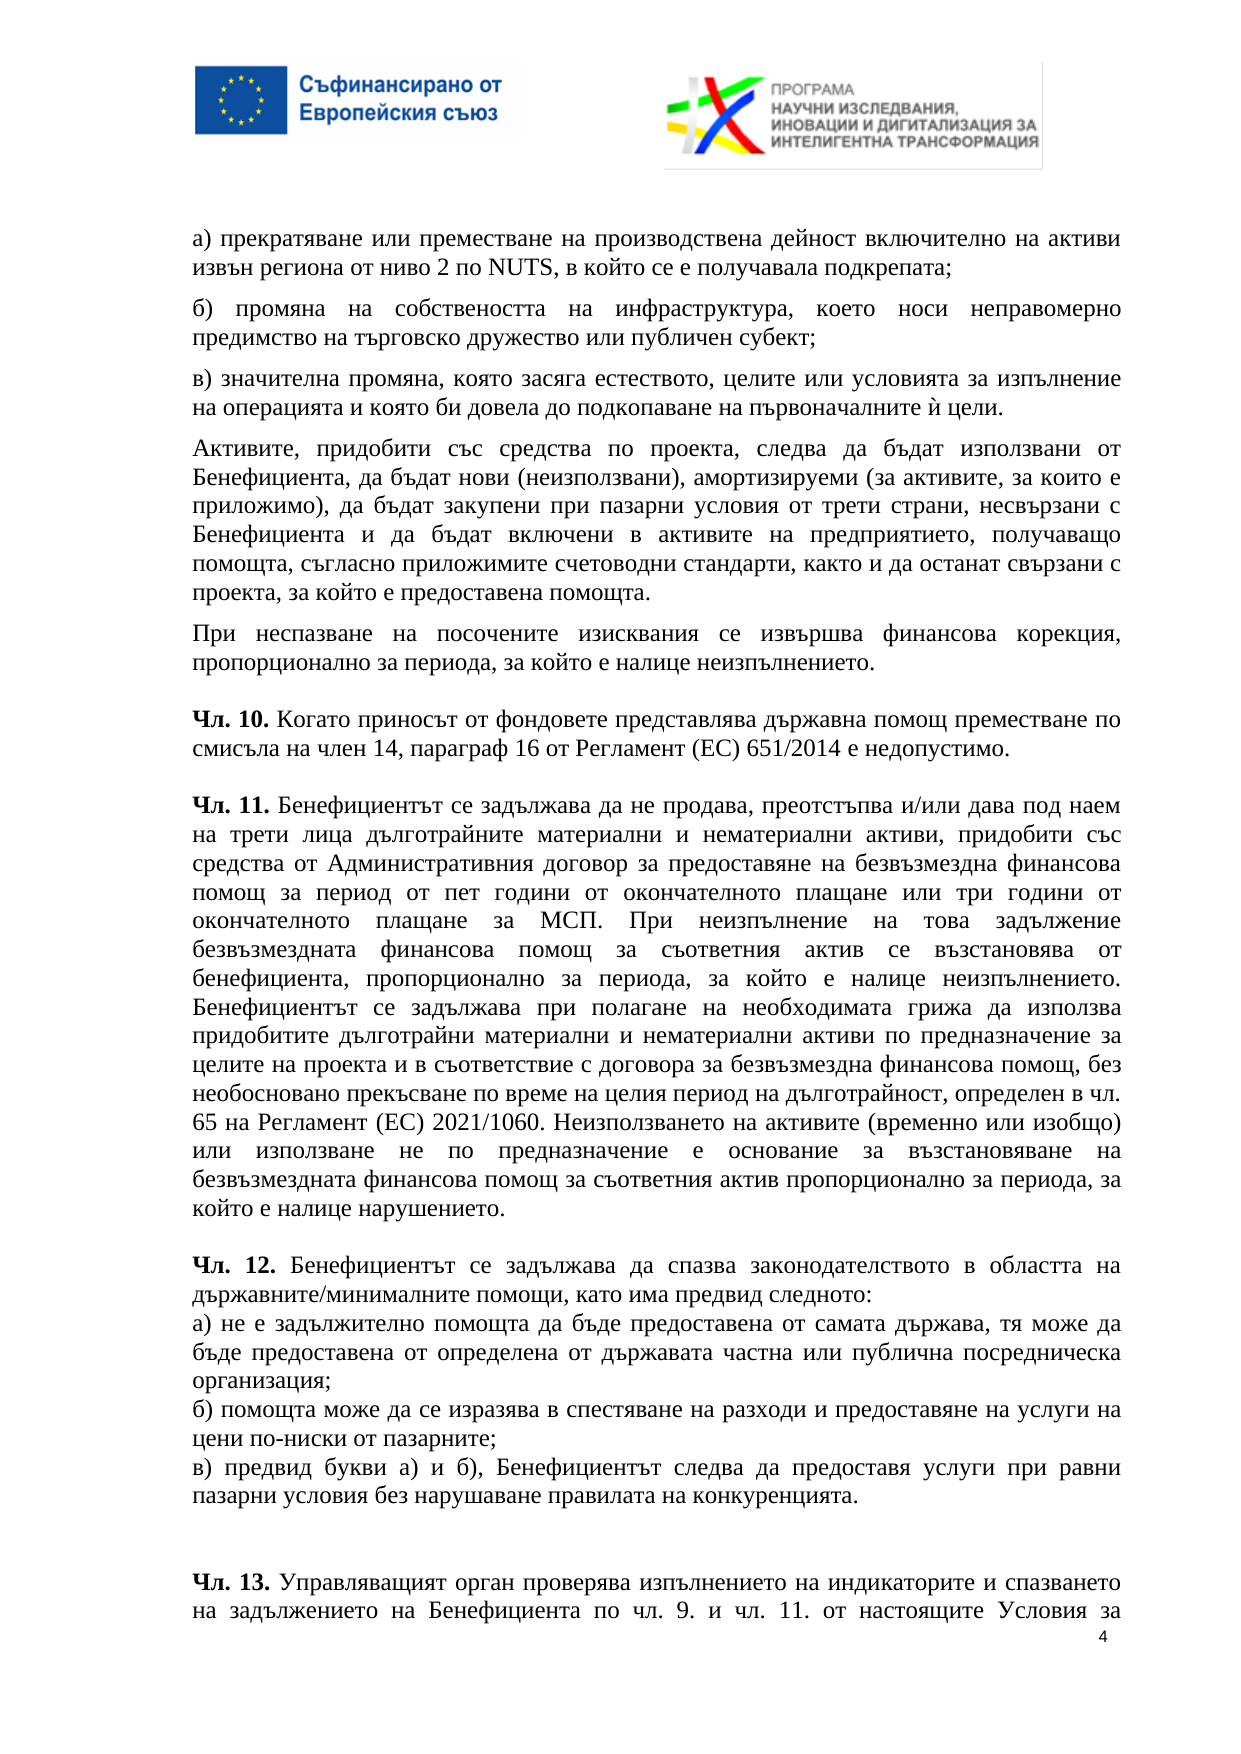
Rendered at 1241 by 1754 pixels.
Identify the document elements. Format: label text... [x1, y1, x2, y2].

picture [192, 62, 522, 139]
text а) прекратяване или преместване на производствена дейност включително на активи извън региона от ниво 2 по NUTS, в който се е получавала подкрепата; [133, 223, 1122, 280]
list Чл. 12. Бенефициентът се задължава да спазва законодателството в областта на държавните/минималните помощи, като има предвид следното: [192, 1250, 1122, 1308]
list Чл. 11. Бенефициентът се задължава да не продава, преотстъпва и/или дава под наем на трети лица дълготрайните материални и нематериални активи, придобити със средства от Административния договор за предоставяне на безвъзмездна финансова помощ за период от пет години от окончателното плащане или три години от окончателното плащане за МСП. При неизпълнение на това задължение безвъзмездната финансова помощ за съответния актив се възстановява от бенефициента, пропорционално за периода, за който е налице неизпълнението. Бенефициентът се задължава при полагане на необходимата грижа да използва придобитите дълготрайни материални и нематериални активи по предназначение за целите на проекта и в съответствие с договора за безвъзмездна финансова помощ, без необосновано прекъсване по време на целия период на дълготрайност, определен в чл. 65 на Регламент (ЕС) 2021/1060. Неизползването на активите (временно или изобщо) или използване не по предназначение е основание за възстановяване на безвъзмездната финансова помощ за съответния актив пропорционално за периода, за който е налице нарушението. [192, 790, 1122, 1222]
picture [664, 62, 1044, 171]
text в) значителна промяна, която засяга естеството, целите или условията за изпълнение на операцията и която би довела до подкопаване на първоначалните ѝ цели. [133, 363, 1122, 420]
text б) промяна на собствеността на инфраструктура, което носи неправомерно предимство на търговско дружество или публичен субект; [133, 293, 1122, 350]
text б) помощта може да се изразява в спестяване на разходи и предоставяне на услуги на цени по-ниски от пазарните; [192, 1394, 1122, 1452]
text Активите, придобити със средства по проекта, следва да бъдат използвани от Бенефициента, да бъдат нови (неизползвани), амортизируеми (за активите, за които е приложимо), да бъдат закупени при пазарни условия от трети страни, несвързани с Бенефициента и да бъдат включени в активите на предприятието, получаващо помощта, съгласно приложимите счетоводни стандарти, както и да останат свързани с проекта, за който е предоставена помощта. [192, 433, 1122, 605]
text а) не е задължително помощта да бъде предоставена от самата държава, тя може да бъде предоставена от определена от държавата частна или публична посредническа организация; [192, 1308, 1122, 1394]
text в) предвид букви а) и б), Бенефициентът следва да предоставя услуги при равни пазарни условия без нарушаване правилата на конкуренцията. [192, 1452, 1122, 1509]
list Чл. 10. Когато приносът от фондовете представлява държавна помощ преместване по смисъла на член 14, параграф 16 от Регламент (ЕС) 651/2014 е недопустимо. [192, 704, 1122, 762]
text При неспазване на посочените изисквания се извършва финансова корекция, пропорционално за периода, за който е налице неизпълнението. [133, 618, 1122, 675]
